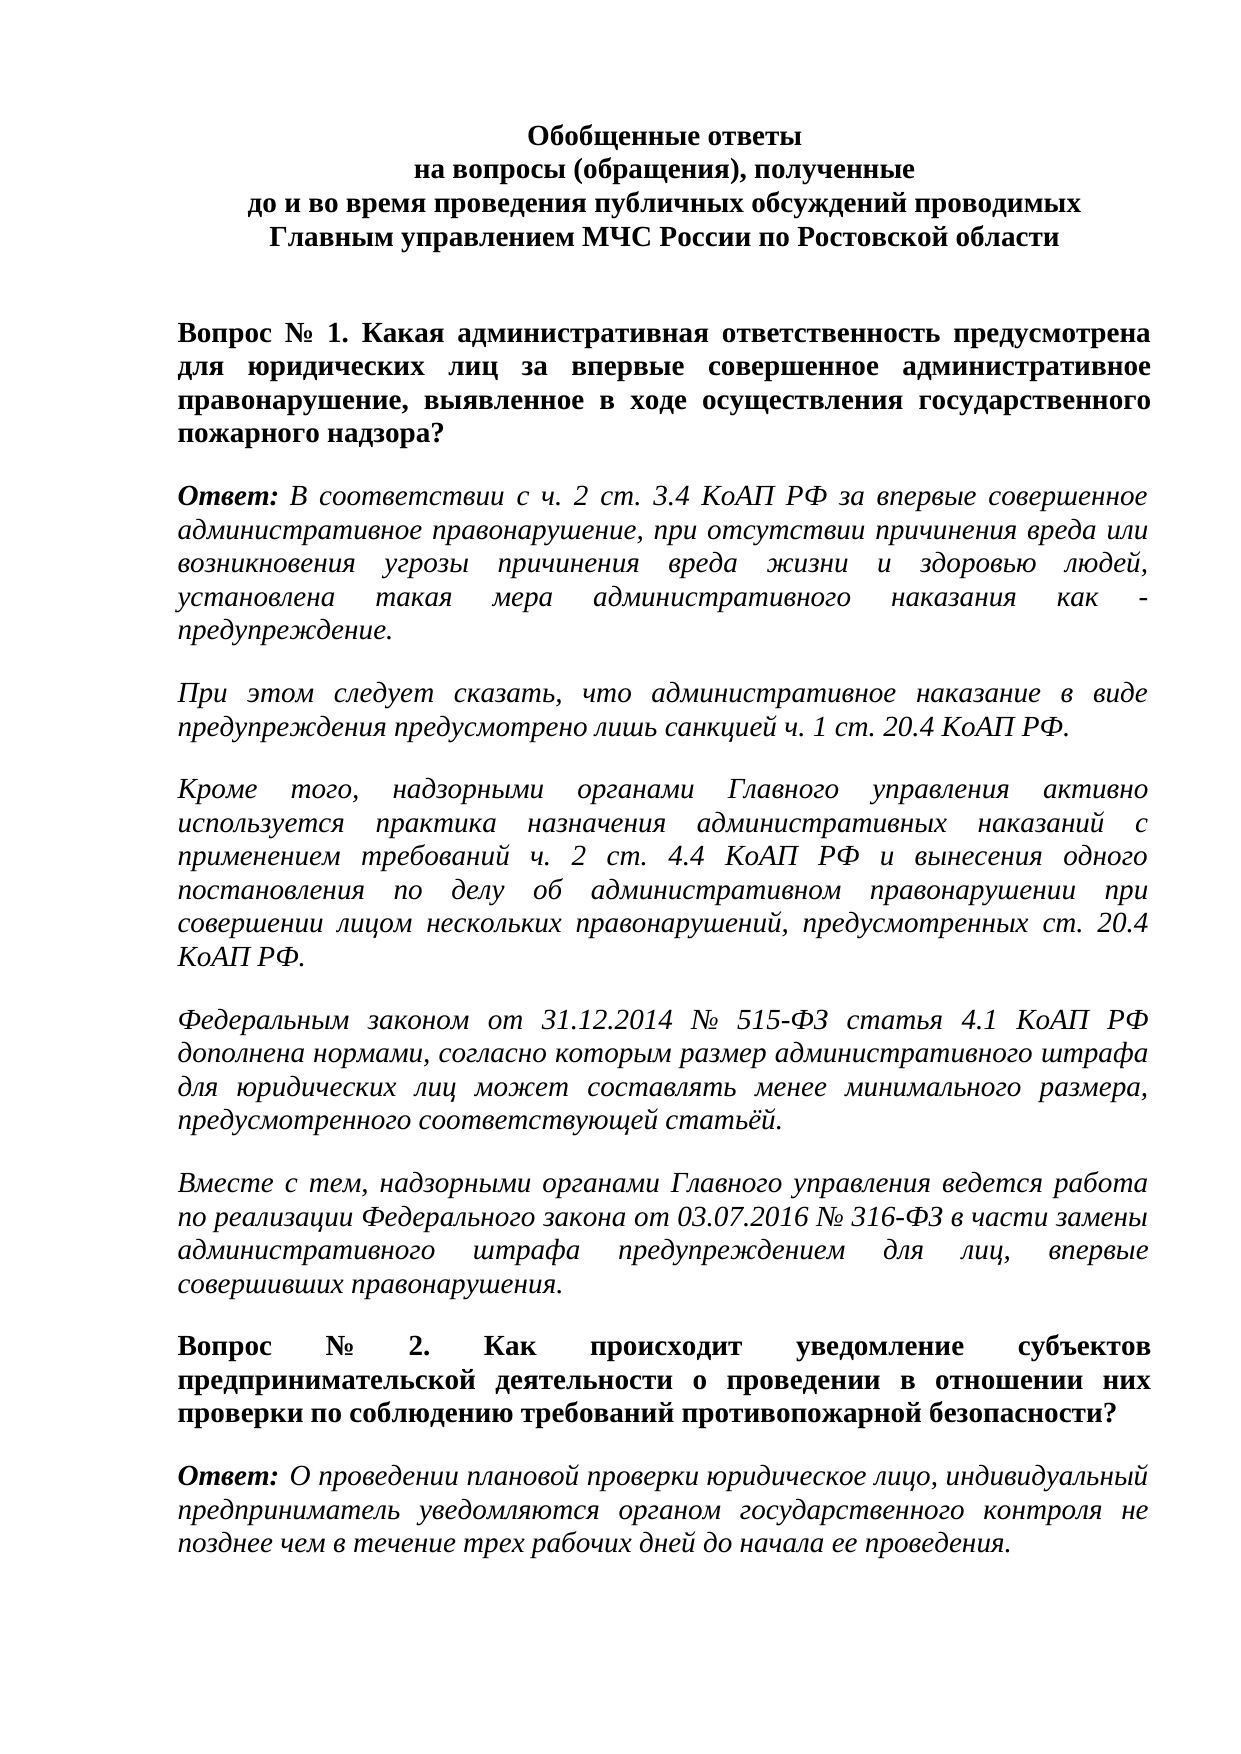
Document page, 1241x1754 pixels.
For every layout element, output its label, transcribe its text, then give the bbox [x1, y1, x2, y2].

text до и во время проведения публичных обсуждений проводимых [177, 185, 1152, 219]
text Вопрос № 2. Как происходит уведомление субъектов предпринимательской деятельности о проведении в отношении них проверки по соблюдению требований противопожарной безопасности? [177, 1328, 1152, 1429]
text Главным управлением МЧС России по Ростовской области [177, 219, 1152, 252]
text Вопрос № 1. Какая административная ответственность предусмотрена для юридических лиц за впервые совершенное административное правонарушение, выявленное в ходе осуществления государственного пожарного надзора? [177, 281, 1152, 449]
text Ответ: В соответствии с ч. 2 ст. 3.4 КоАП РФ за впервые совершенное административное правонарушение, при отсутствии причинения вреда или возникновения угрозы причинения вреда жизни и здоровью людей, установлена такая мера административного наказания как - предупреждение. [177, 478, 1152, 646]
text Ответ: О проведении плановой проверки юридическое лицо, индивидуальный предприниматель уведомляются органом государственного контроля не позднее чем в течение трех рабочих дней до начала ее проведения. [177, 1458, 1152, 1559]
text При этом следует сказать, что административное наказание в виде предупреждения предусмотрено лишь санкцией ч. 1 ст. 20.4 КоАП РФ. [177, 675, 1152, 742]
text Обобщенные ответы [177, 118, 1152, 152]
text Кроме того, надзорными органами Главного управления активно используется практика назначения административных наказаний с применением требований ч. 2 ст. 4.4 КоАП РФ и вынесения одного постановления по делу об административном правонарушении при совершении лицом нескольких правонарушений, предусмотренных ст. 20.4 КоАП РФ. [177, 771, 1152, 973]
text Вместе с тем, надзорными органами Главного управления ведется работа по реализации Федерального закона от 03.07.2016 № 316-ФЗ в части замены административного штрафа предупреждением для лиц, впервые совершивших правонарушения. [177, 1165, 1152, 1299]
text на вопросы (обращения), полученные [177, 152, 1152, 185]
text Федеральным законом от 31.12.2014 № 515-ФЗ статья 4.1 КоАП РФ дополнена нормами, согласно которым размер административного штрафа для юридических лиц может составлять менее минимального размера, предусмотренного соответствующей статьёй. [177, 1002, 1152, 1136]
